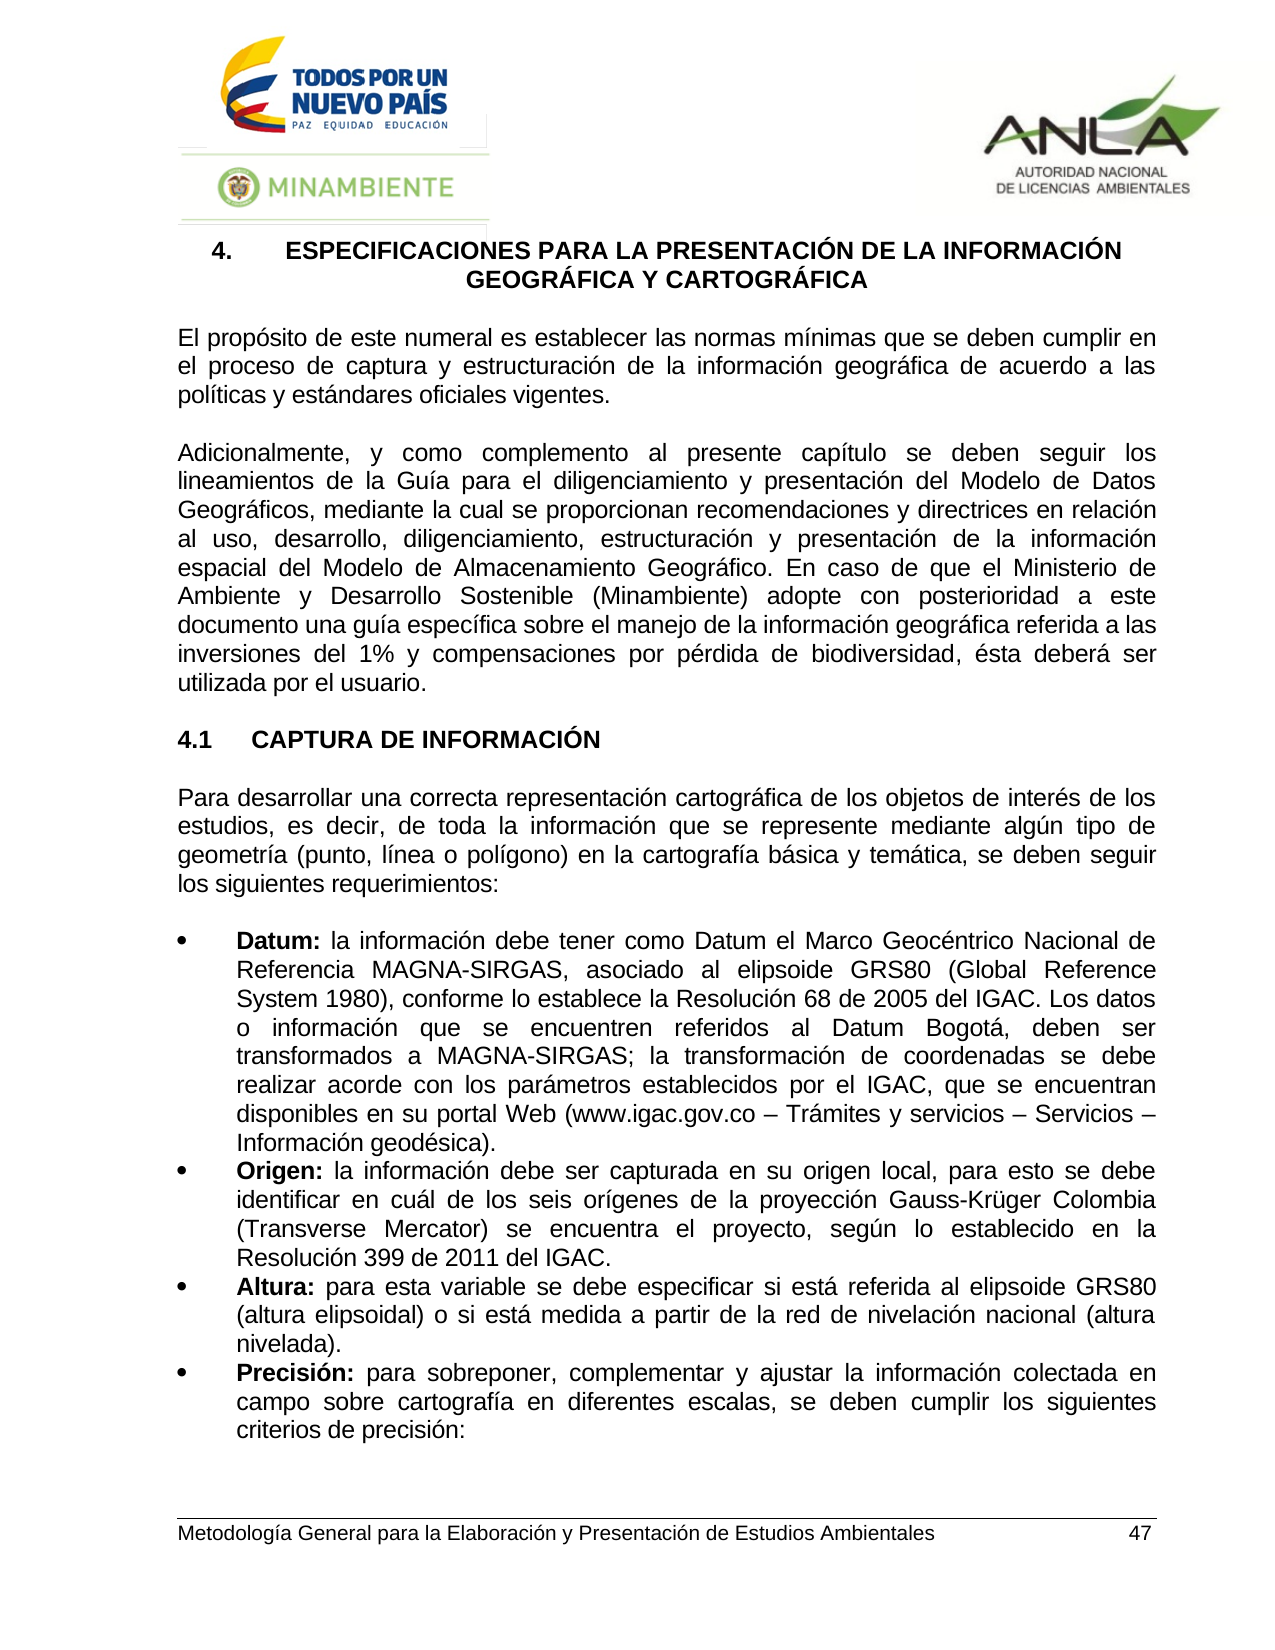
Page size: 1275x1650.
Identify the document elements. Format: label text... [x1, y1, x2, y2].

list Altura: para esta variable se debe especificar si está referida al elipsoide GRS80 (altura elipsoidal) o si está medida a partir de la red de nivelación nacional (altura nivelada). [177, 1271, 1157, 1358]
picture [178, 26, 493, 236]
list Adicionalmente, y como complemento al presente capítulo se deben seguir los lineamientos de la Guía para el diligenciamiento y presentación del Modelo de Datos Geográficos, mediante la cual se proporcionan recomendaciones y directrices en relación al uso, desarrollo, diligenciamiento, estructuración y presentación de la información espacial del Modelo de Almacenamiento Geográfico. En caso de que el Ministerio de Ambiente y Desarrollo Sostenible (Minambiente) adopte con posterioridad a este documento una guía específica sobre el manejo de la información geográfica referida a las inversiones del 1% y compensaciones por pérdida de biodiversidad, ésta deberá ser utilizada por el usuario. [177, 437, 1157, 696]
list Origen: la información debe ser capturada en su origen local, para esto se debe identificar en cuál de los seis orígenes de la proyección Gauss-Krüger Colombia (Transverse Mercator) se encuentra el proyecto, según lo establecido en la Resolución 399 de 2011 del IGAC. [177, 1156, 1157, 1271]
list Precisión: para sobreponer, complementar y ajustar la información colectada en campo sobre cartografía en diferentes escalas, se deben cumplir los siguientes criterios de precisión: [177, 1358, 1157, 1444]
list Para desarrollar una correcta representación cartográfica de los objetos de interés de los estudios, es decir, de toda la información que se represente mediante algún tipo de geometría (punto, línea o polígono) en la cartografía básica y temática, se deben seguir los siguientes requerimientos: [177, 782, 1157, 897]
subtitle CAPTURA DE INFORMACIÓN [177, 725, 1157, 754]
subtitle ESPECIFICACIONES PARA LA PRESENTACIÓN DE LA INFORMACIÓN GEOGRÁFICA Y CARTOGRÁFICA [177, 236, 1157, 294]
list Datum: la información debe tener como Datum el Marco Geocéntrico Nacional de Referencia MAGNA-SIRGAS, asociado al elipsoide GRS80 (Global Reference System 1980), conforme lo establece la Resolución 68 de 2005 del IGAC. Los datos o información que se encuentren referidos al Datum Bogotá, deben ser transformados a MAGNA-SIRGAS; la transformación de coordenadas se debe realizar acorde con los parámetros establecidos por el IGAC, que se encuentran disponibles en su portal Web (www.igac.gov.co – Trámites y servicios – Servicios – Información geodésica). [177, 926, 1157, 1156]
picture [915, 61, 1275, 216]
list El propósito de este numeral es establecer las normas mínimas que se deben cumplir en el proceso de captura y estructuración de la información geográfica de acuerdo a las políticas y estándares oficiales vigentes. [177, 322, 1157, 409]
